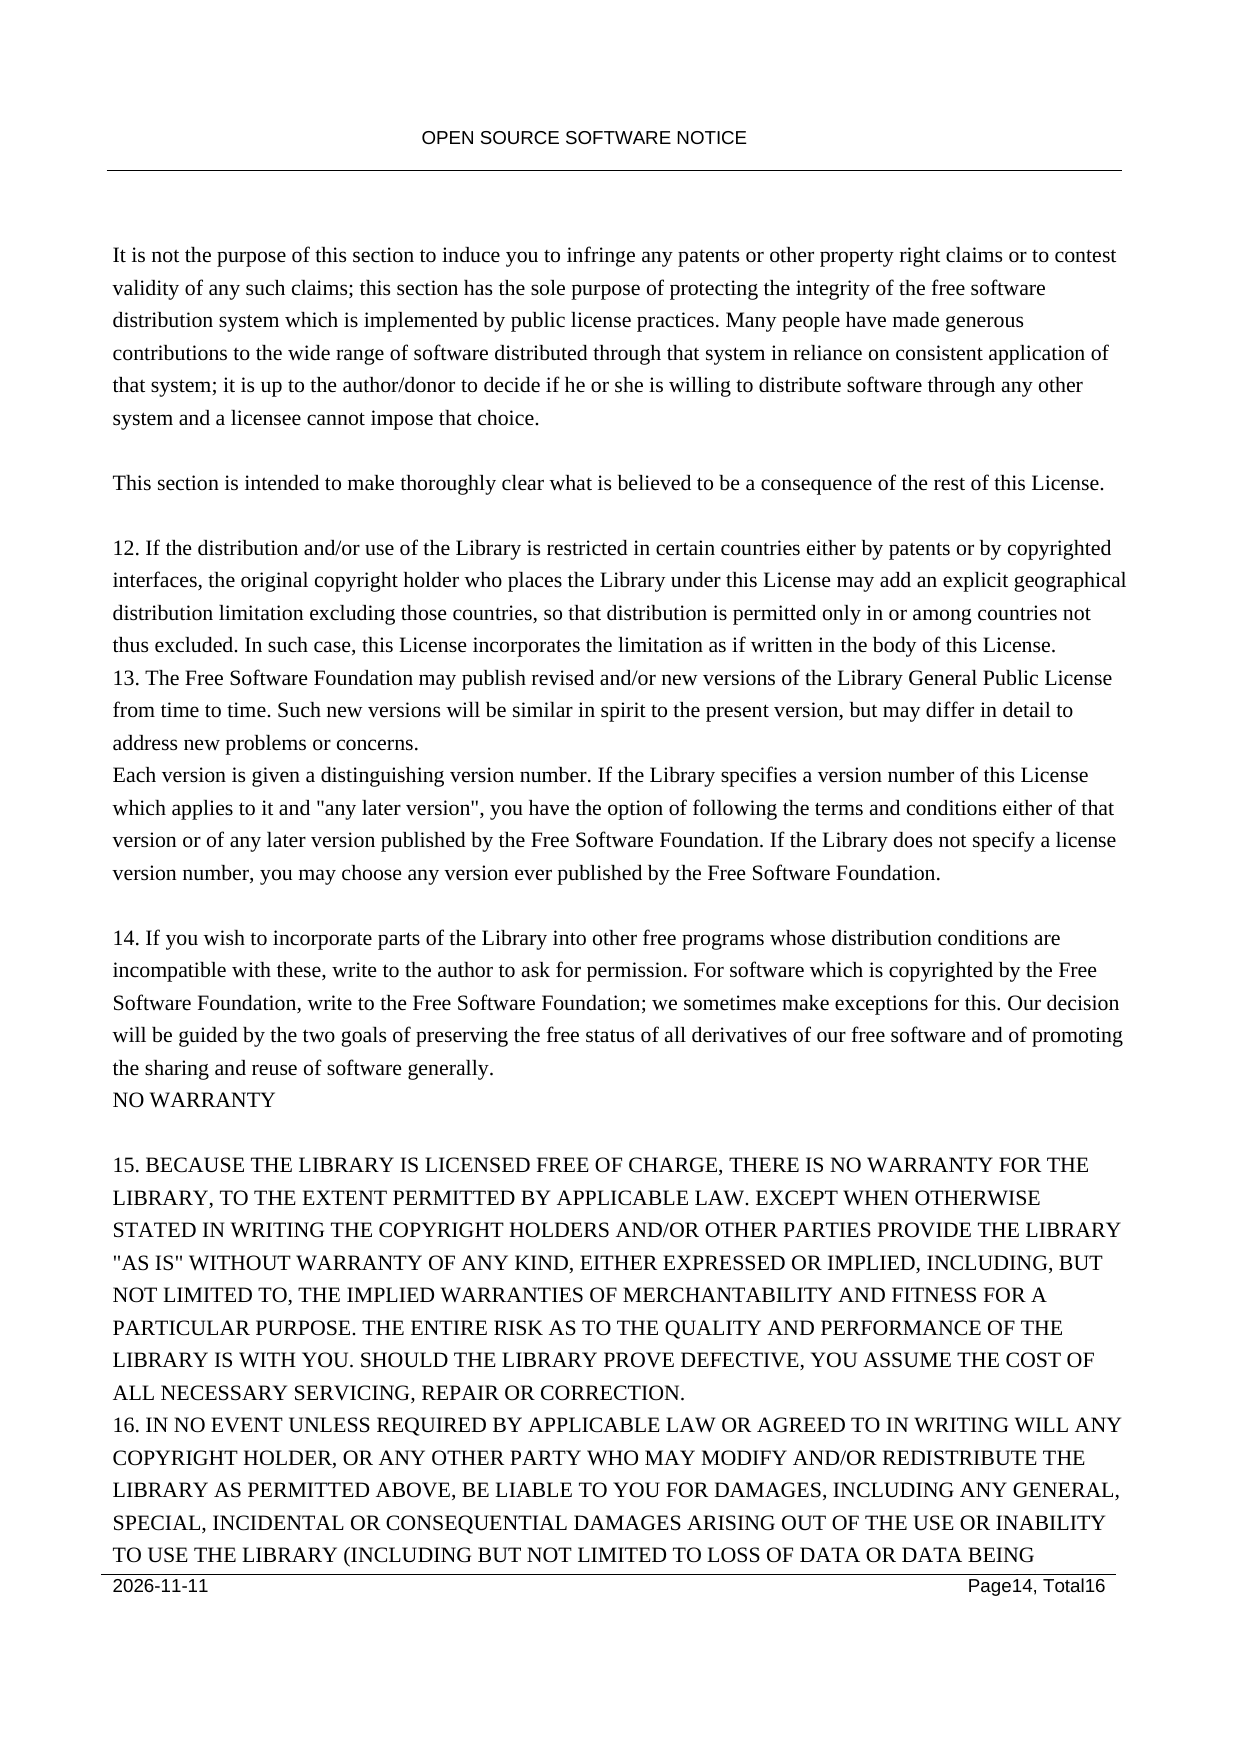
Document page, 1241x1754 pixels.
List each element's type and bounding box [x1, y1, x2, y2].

text [112, 206, 1128, 1571]
